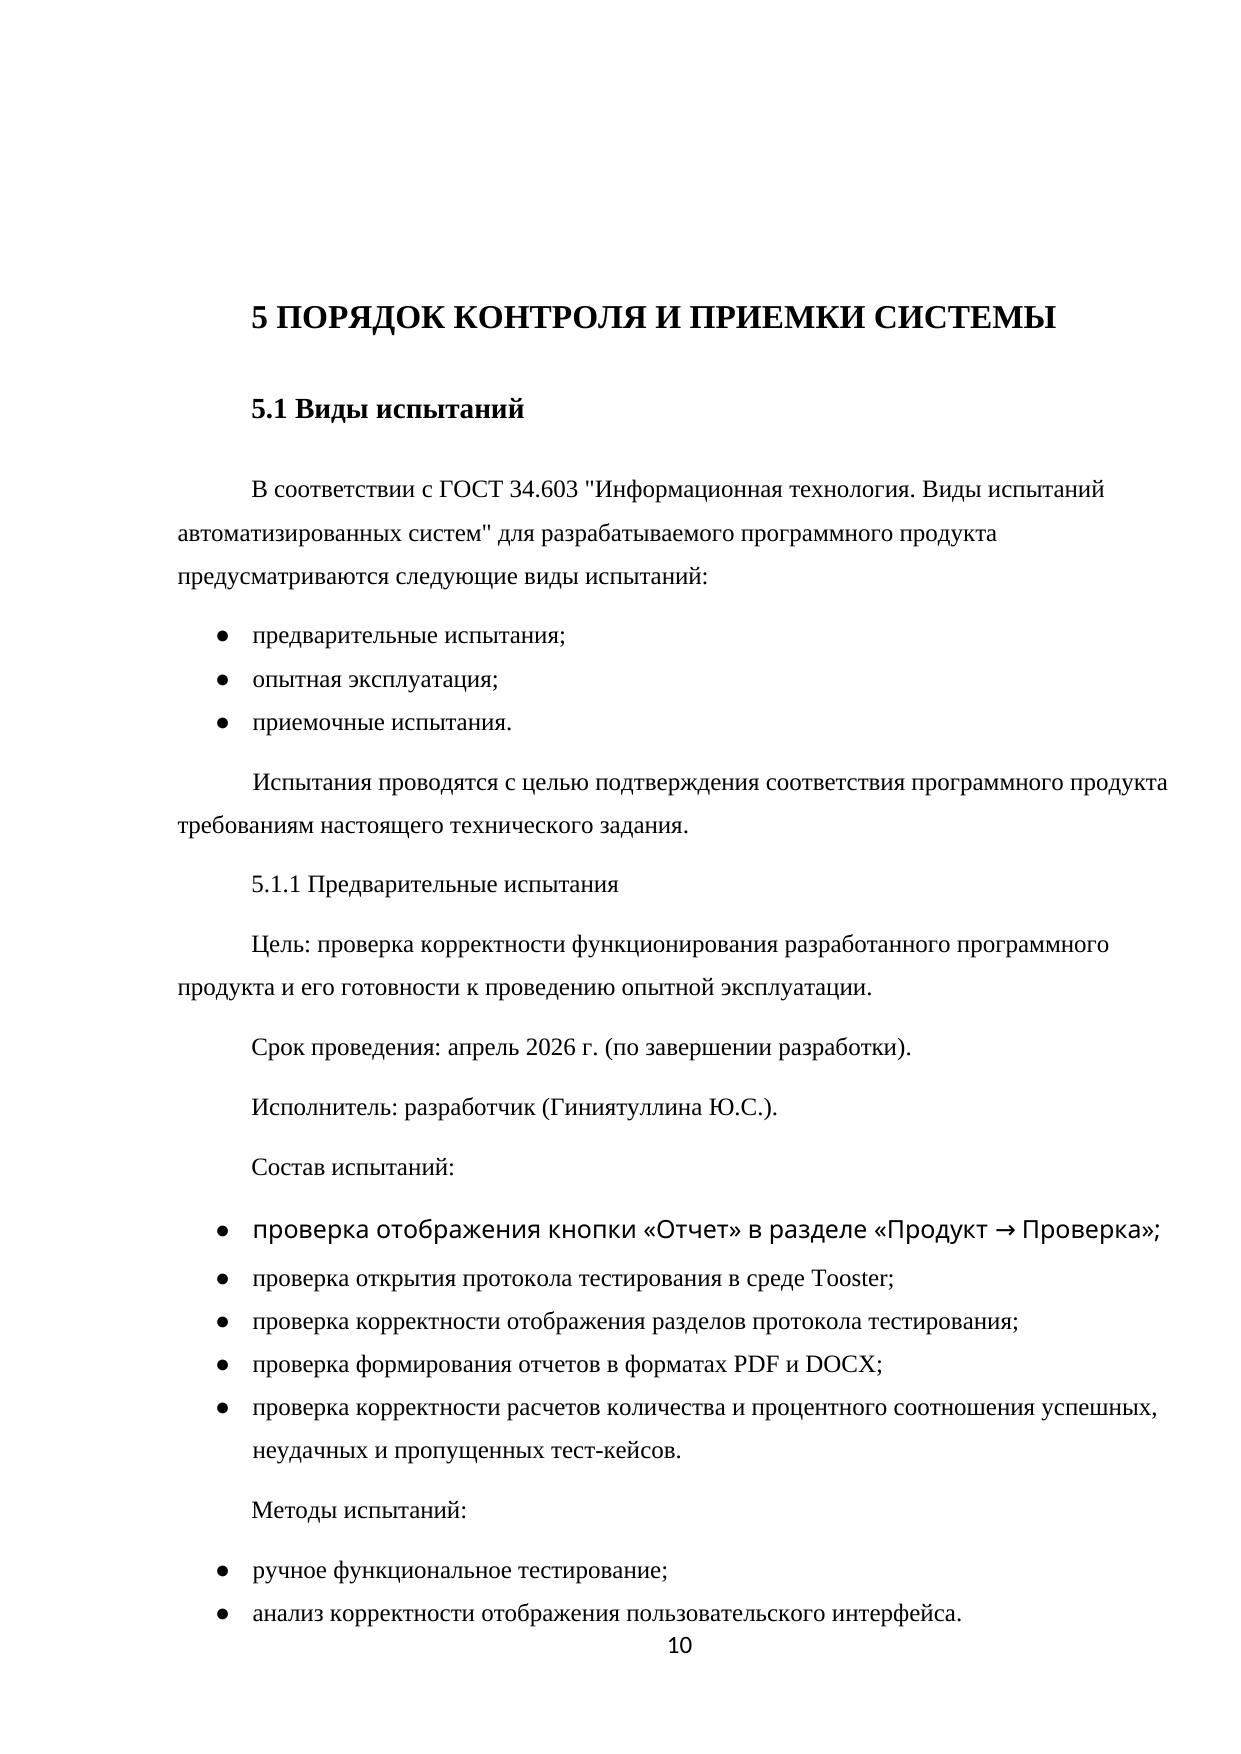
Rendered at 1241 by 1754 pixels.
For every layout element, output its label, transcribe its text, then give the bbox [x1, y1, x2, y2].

list проверка отображения кнопки «Отчет» в разделе «Продукт → Проверка»; [215, 1212, 1181, 1246]
subtitle 5 ПОРЯДОК КОНТРОЛЯ И ПРИЕМКИ СИСТЕМЫ [177, 297, 1181, 336]
list анализ корректности отображения пользовательского интерфейса. [215, 1598, 1181, 1627]
list проверка открытия протокола тестирования в среде Tooster; [215, 1263, 1181, 1291]
text Срок проведения: апрель 2026 г. (по завершении разработки). [177, 1032, 1181, 1061]
list проверка формирования отчетов в форматах PDF и DOCX; [215, 1349, 1181, 1378]
list ручное функциональное тестирование; [215, 1555, 1181, 1583]
list опытная эксплуатация; [215, 664, 1181, 692]
text 5.1.1 Предварительные испытания [177, 869, 1181, 898]
text Испытания проводятся с целью подтверждения соответствия программного продукта требованиям настоящего технического задания. [177, 767, 1181, 838]
text Методы испытаний: [177, 1495, 1181, 1524]
text Состав испытаний: [177, 1152, 1181, 1181]
subtitle 5.1 Виды испытаний [177, 391, 1181, 424]
list приемочные испытания. [215, 707, 1181, 736]
list проверка корректности отображения разделов протокола тестирования; [215, 1306, 1181, 1334]
text Исполнитель: разработчик (Гиниятуллина Ю.С.). [177, 1092, 1181, 1121]
list проверка корректности расчетов количества и процентного соотношения успешных, неудачных и пропущенных тест-кейсов. [215, 1392, 1181, 1464]
text Цель: проверка корректности функционирования разработанного программного продукта и его готовности к проведению опытной эксплуатации. [177, 929, 1181, 1001]
text В соответствии с ГОСТ 34.603 "Информационная технология. Виды испытаний автоматизированных систем" для разрабатываемого программного продукта предусматриваются следующие виды испытаний: [177, 474, 1181, 589]
list предварительные испытания; [215, 621, 1181, 649]
